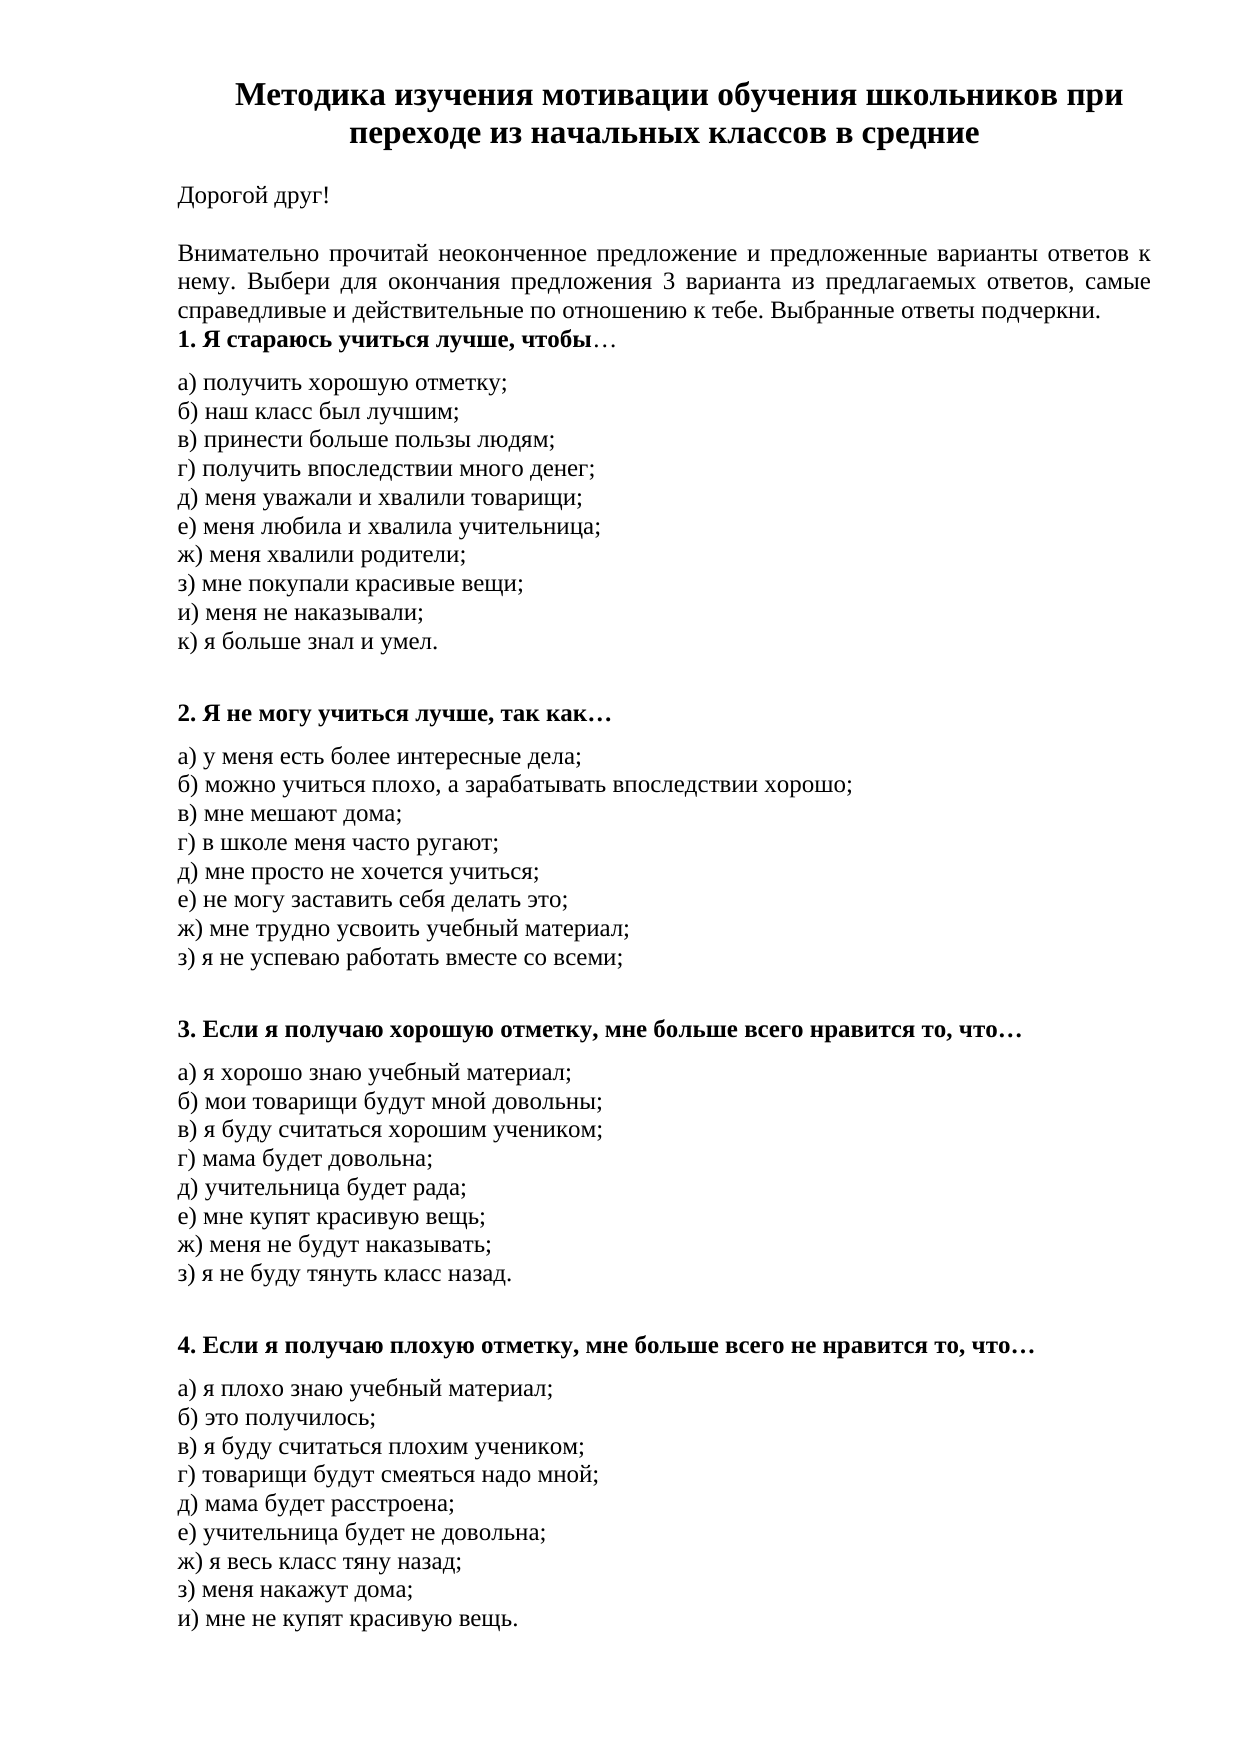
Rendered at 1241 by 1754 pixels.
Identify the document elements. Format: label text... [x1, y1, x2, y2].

subtitle Методика изучения мотивации обучения школьников при переходе из начальных классов в средние [177, 74, 1152, 151]
text а) я плохо знаю учебный материал; [177, 1373, 1152, 1402]
text и) мне не купят красивую вещь. [177, 1603, 1152, 1632]
text и) меня не наказывали; [177, 597, 1152, 626]
text б) наш класс был лучшим; [177, 396, 1152, 424]
text ж) меня хвалили родители; [177, 539, 1152, 568]
text а) я хорошо знаю учебный материал; [177, 1057, 1152, 1086]
text а) получить хорошую отметку; [177, 367, 1152, 396]
text в) принести больше пользы людям; [177, 424, 1152, 453]
subtitle 4. Если я получаю плохую отметку, мне больше всего не нравится то, что… [177, 1330, 1152, 1359]
text з) я не успеваю работать вместе со всеми; [177, 942, 1152, 971]
text б) можно учиться плохо, а зарабатывать впоследствии хорошо; [177, 769, 1152, 798]
text д) мама будет расстроена; [177, 1488, 1152, 1517]
text в) я буду считаться хорошим учеником; [177, 1114, 1152, 1143]
text д) меня уважали и хвалили товарищи; [177, 482, 1152, 511]
text г) мама будет довольна; [177, 1143, 1152, 1172]
text Внимательно прочитай неоконченное предложение и предложенные варианты ответов к нему. Выбери для окончания предложения 3 варианта из предлагаемых ответов, самые справедливые и действительные по отношению к тебе. Выбранные ответы подчеркни. [177, 238, 1152, 324]
text д) мне просто не хочется учиться; [177, 856, 1152, 884]
text ж) мне трудно усвоить учебный материал; [177, 913, 1152, 942]
text в) я буду считаться плохим учеником; [177, 1431, 1152, 1459]
text в) мне мешают дома; [177, 798, 1152, 827]
text б) это получилось; [177, 1402, 1152, 1431]
text е) учительница будет не довольна; [177, 1517, 1152, 1546]
text б) мои товарищи будут мной довольны; [177, 1086, 1152, 1114]
text з) меня накажут дома; [177, 1574, 1152, 1603]
text г) в школе меня часто ругают; [177, 827, 1152, 856]
text г) получить впоследствии много денег; [177, 453, 1152, 482]
text ж) я весь класс тяну назад; [177, 1546, 1152, 1574]
text з) я не буду тянуть класс назад. [177, 1258, 1152, 1287]
subtitle 1. Я стараюсь учиться лучше, чтобы… [177, 324, 1152, 353]
text к) я больше знал и умел. [177, 626, 1152, 654]
text е) не могу заставить себя делать это; [177, 884, 1152, 913]
text е) мне купят красивую вещь; [177, 1201, 1152, 1229]
text а) у меня есть более интересные дела; [177, 741, 1152, 769]
text Дорогой друг! [177, 180, 1152, 208]
text е) меня любила и хвалила учительница; [177, 511, 1152, 539]
subtitle 2. Я не могу учиться лучше, так как… [177, 698, 1152, 726]
text з) мне покупали красивые вещи; [177, 568, 1152, 597]
text ж) меня не будут наказывать; [177, 1229, 1152, 1258]
text г) товарищи будут смеяться надо мной; [177, 1459, 1152, 1488]
subtitle 3. Если я получаю хорошую отметку, мне больше всего нравится то, что… [177, 1014, 1152, 1043]
text д) учительница будет рада; [177, 1172, 1152, 1201]
